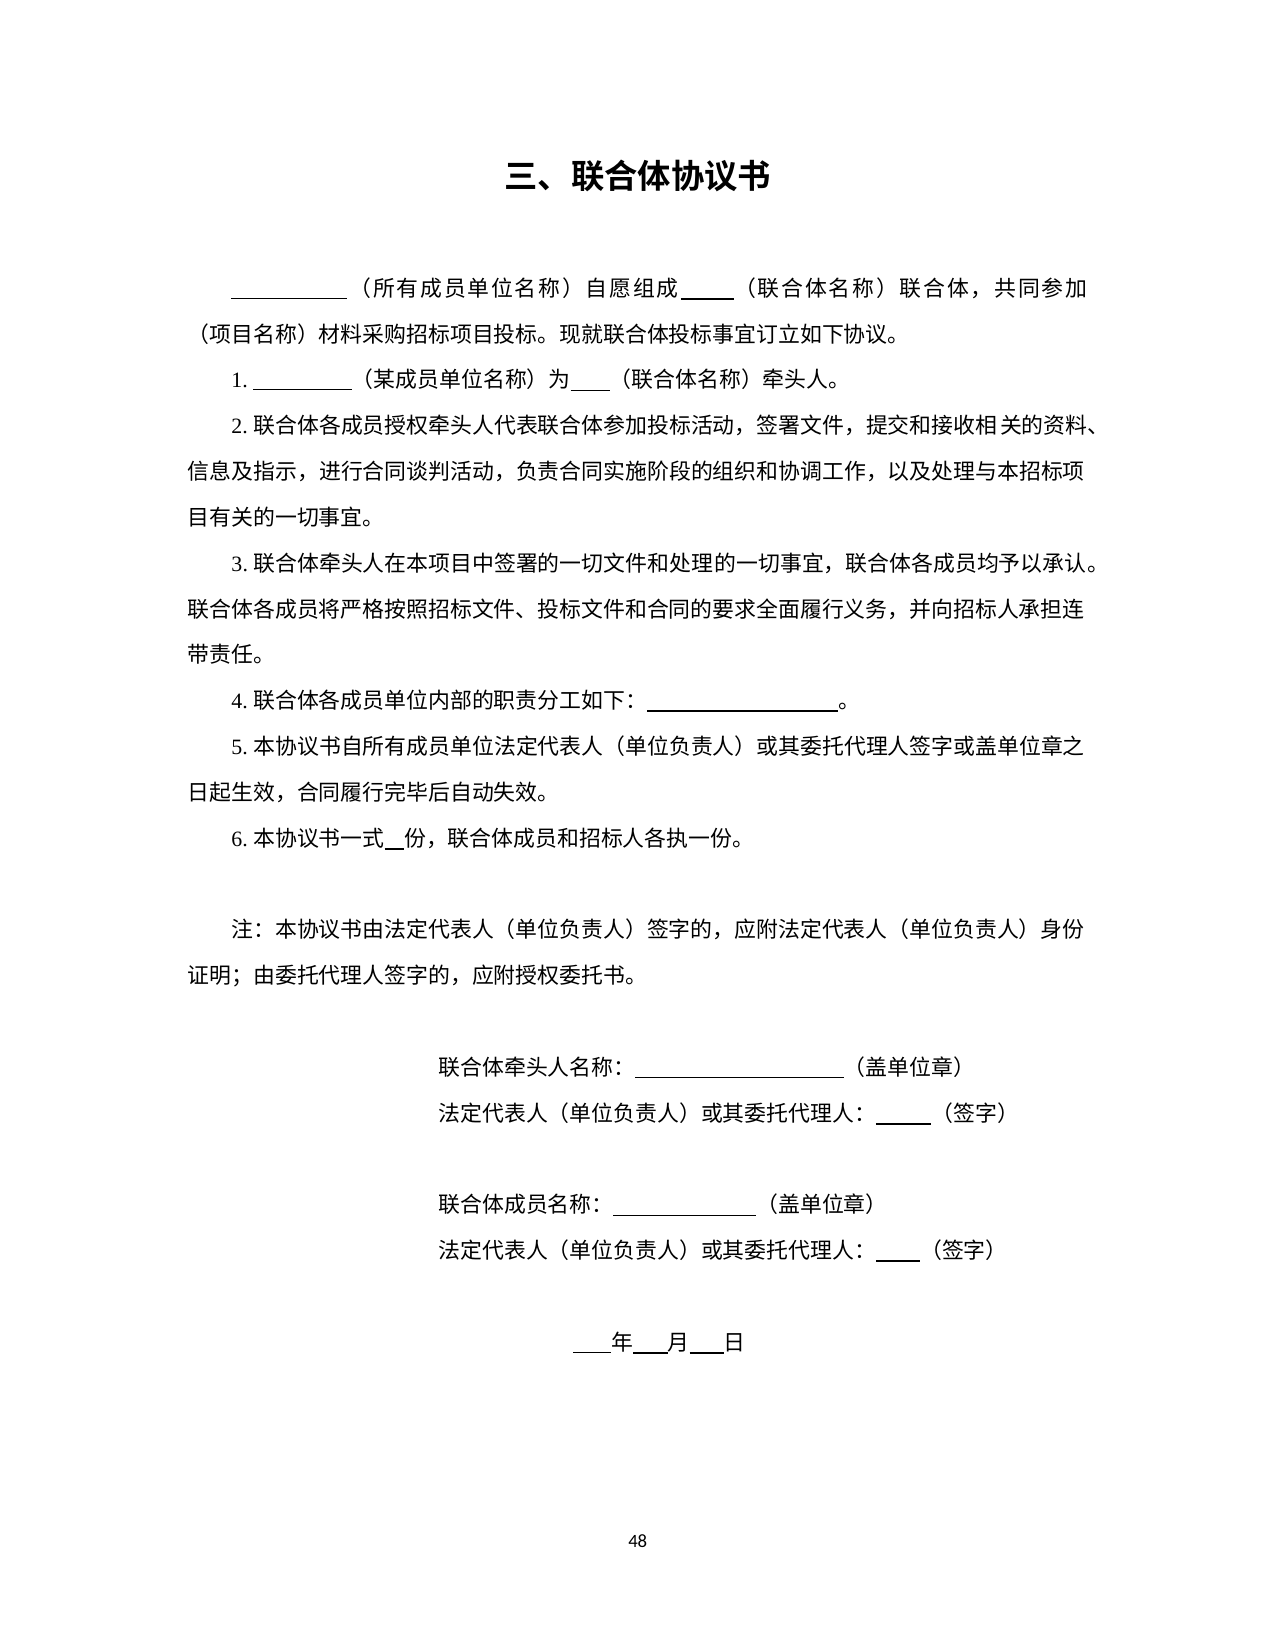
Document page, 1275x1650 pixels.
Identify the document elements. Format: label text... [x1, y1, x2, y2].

text 联合体牵头人名称： （盖单位章） [187, 1039, 1087, 1084]
text 年 月 日 [187, 1314, 1087, 1359]
text （所有成员单位名称）自愿组成 （联合体名称）联合体，共同参加 （项目名称）材料采购招标项目投标。现就联合体投标事宜订立如下协议。 [187, 259, 1087, 351]
text 3. 联合体牵头人在本项目中签署的一切文件和处理的一切事宜，联合体各成员均予以承认。联合体各成员将严格按照招标文件、投标文件和合同的要求全面履行义务，并向招标人承担连带责任。 [187, 534, 1087, 672]
text 联合体成员名称： （盖单位章） [187, 1176, 1087, 1222]
text 法定代表人（单位负责人）或其委托代理人： （签字） [187, 1084, 1087, 1130]
text 2. 联合体各成员授权牵头人代表联合体参加投标活动，签署文件，提交和接收相关的资料、信息及指示，进行合同谈判活动，负责合同实施阶段的组织和协调工作，以及处理与本招标项目有关的一切事宜。 [187, 397, 1087, 534]
text 注：本协议书由法定代表人（单位负责人）签字的，应附法定代表人（单位负责人）身份证明；由委托代理人签字的，应附授权委托书。 [187, 901, 1087, 993]
text 4. 联合体各成员单位内部的职责分工如下： 。 [187, 672, 1087, 718]
text 6. 本协议书一式 份，联合体成员和招标人各执一份。 [187, 809, 1087, 855]
text 1. （某成员单位名称）为 （联合体名称）牵头人。 [187, 351, 1087, 397]
text 法定代表人（单位负责人）或其委托代理人： （签字） [187, 1222, 1087, 1268]
text 5. 本协议书自所有成员单位法定代表人（单位负责人）或其委托代理人签字或盖单位章之日起生效，合同履行完毕后自动失效。 [187, 718, 1087, 809]
subtitle 三、联合体协议书 [187, 150, 1087, 198]
